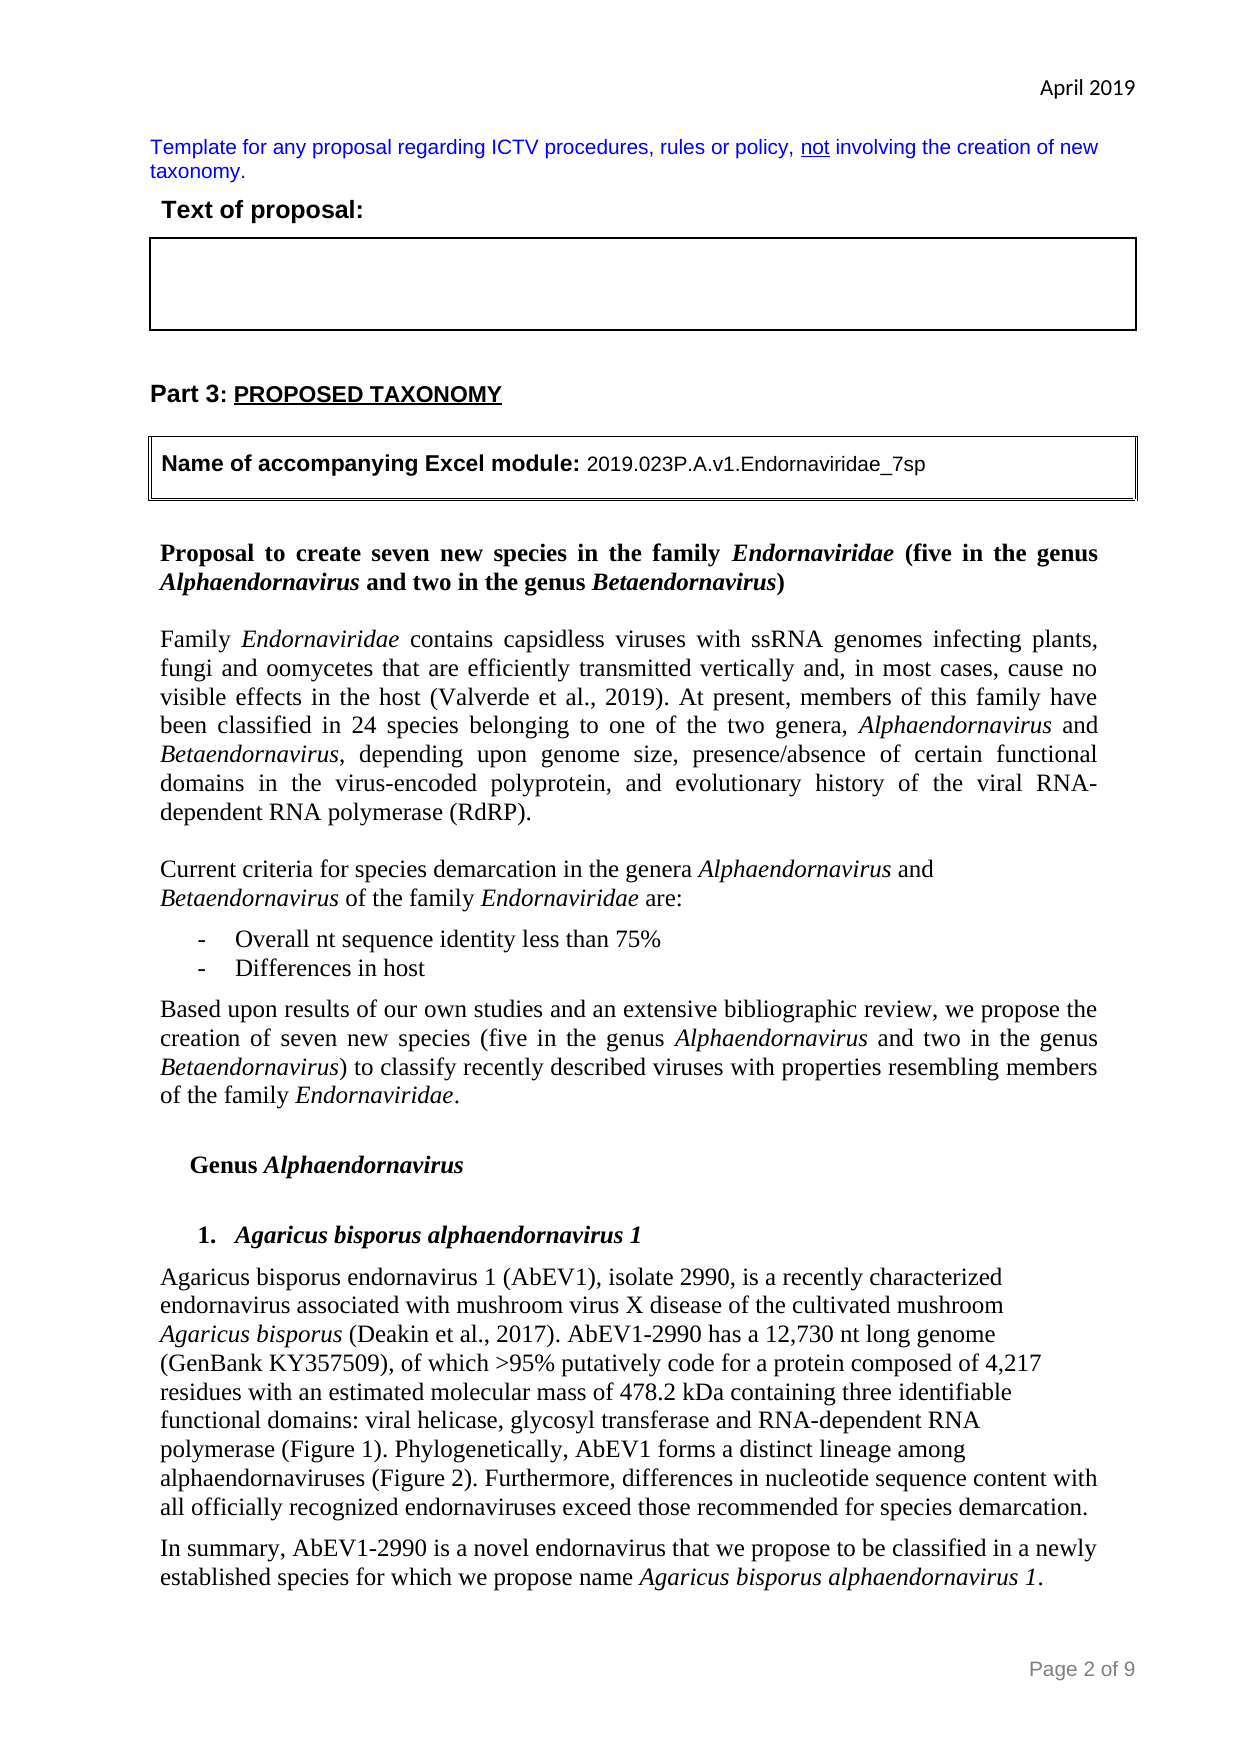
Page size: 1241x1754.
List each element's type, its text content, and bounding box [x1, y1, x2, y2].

text Part 3: PROPOSED TAXONOMY [150, 378, 1135, 407]
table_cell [149, 501, 1109, 1603]
text Template for any proposal regarding ICTV procedures, rules or policy, not involving the creation of new taxonomy. [150, 135, 1135, 183]
table_cell [151, 239, 1135, 328]
table_header Text of proposal: [150, 183, 1136, 237]
table_header Name of accompanying Excel module: 2019.023P.A.v1.Endornaviridae_7sp [152, 437, 1135, 498]
